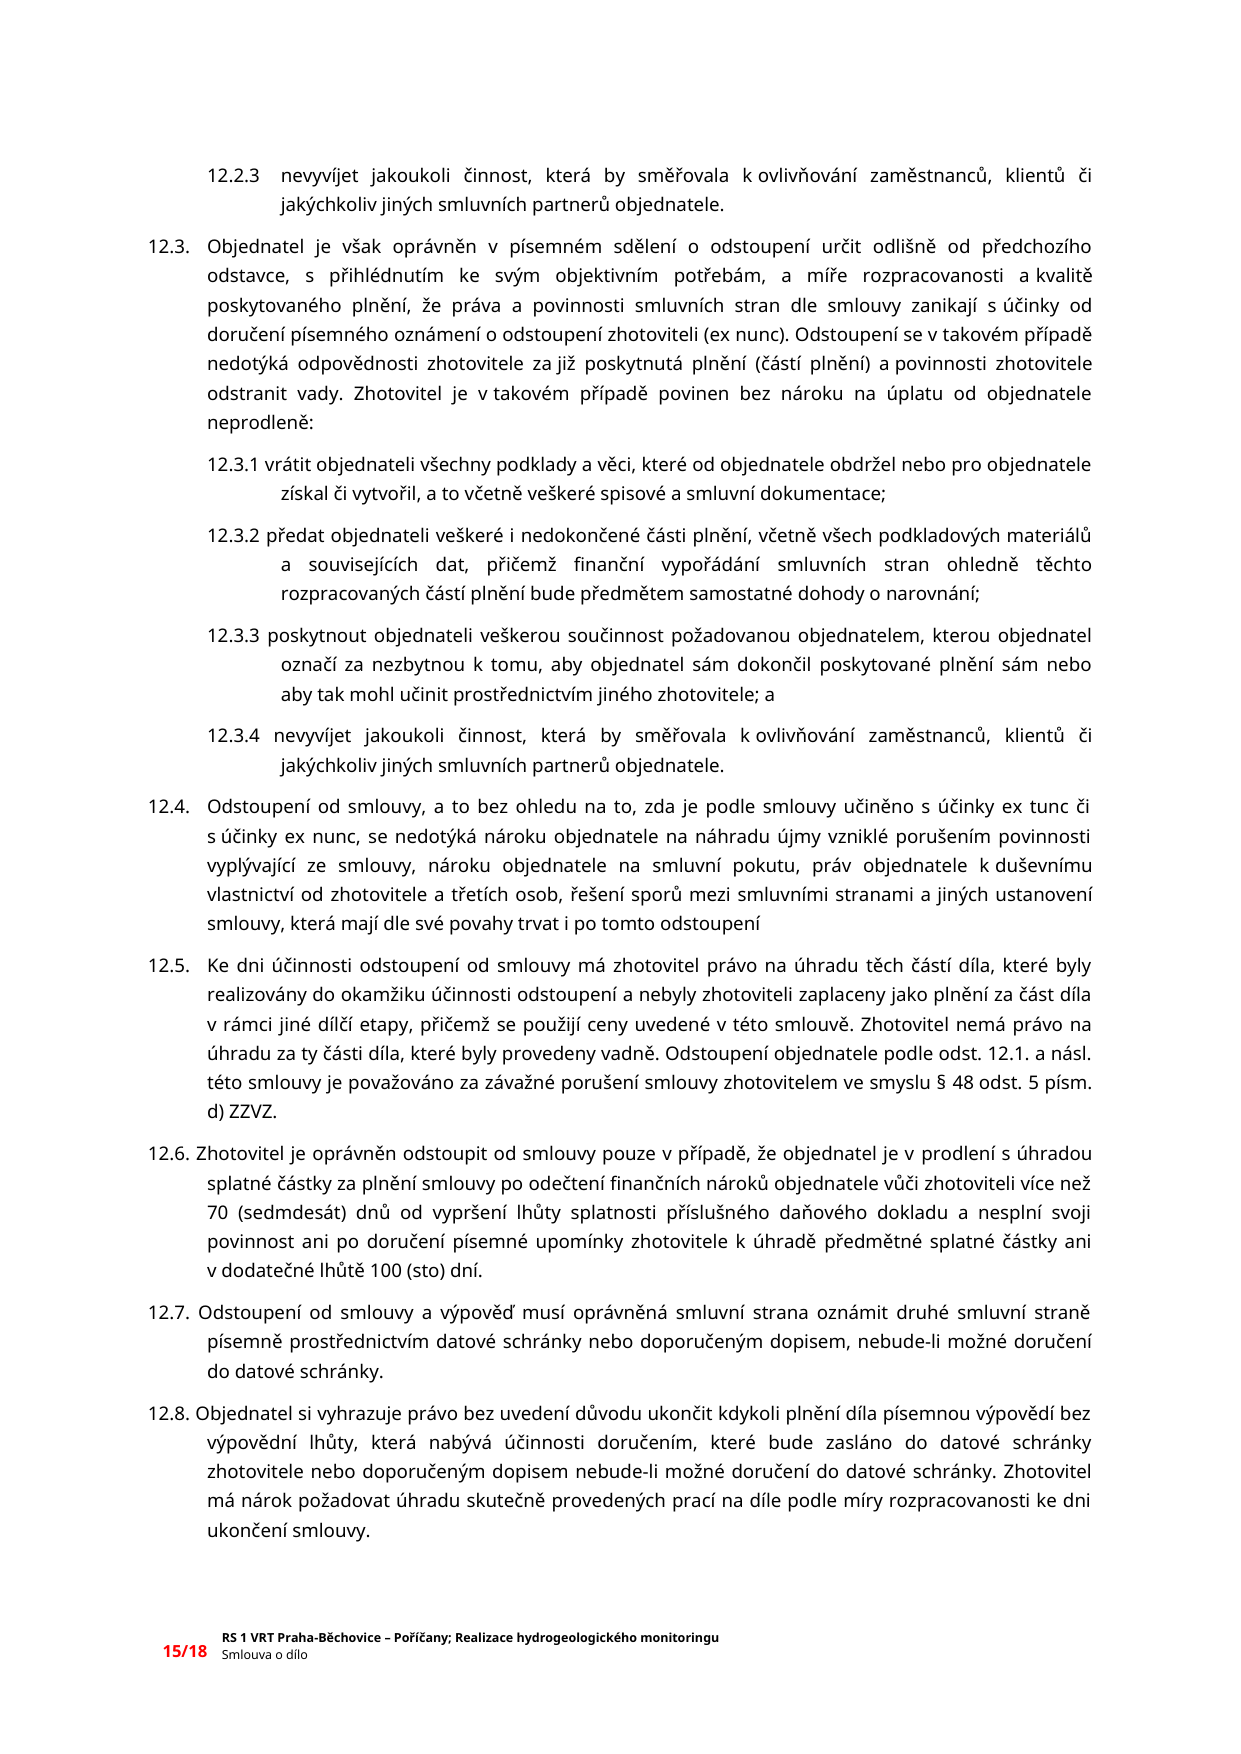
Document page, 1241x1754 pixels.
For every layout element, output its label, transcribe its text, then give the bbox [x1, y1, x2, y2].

text 12.3. Objednatel je však oprávněn v písemném sdělení o odstoupení určit odlišně od předchozího odstavce, s přihlédnutím ke svým objektivním potřebám, a míře rozpracovanosti a kvalitě poskytovaného plnění, že práva a povinnosti smluvních stran dle smlouvy zanikají s účinky od doručení písemného oznámení o odstoupení zhotoviteli (ex nunc). Odstoupení se v takovém případě nedotýká odpovědnosti zhotovitele za již poskytnutá plnění (částí plnění) a povinnosti zhotovitele odstranit vady. Zhotovitel je v takovém případě povinen bez nároku na úplatu od objednatele neprodleně: [148, 233, 1092, 435]
text 12.6. Zhotovitel je oprávněn odstoupit od smlouvy pouze v případě, že objednatel je v prodlení s úhradou splatné částky za plnění smlouvy po odečtení finančních nároků objednatele vůči zhotoviteli více než 70 (sedmdesát) dnů od vypršení lhůty splatnosti příslušného daňového dokladu a nesplní svoji povinnost ani po doručení písemné upomínky zhotovitele k úhradě předmětné splatné částky ani v dodatečné lhůtě 100 (sto) dní. [148, 1141, 1092, 1283]
text 12.3.1 vrátit objednateli všechny podklady a věci, které od objednatele obdržel nebo pro objednatele získal či vytvořil, a to včetně veškeré spisové a smluvní dokumentace; [207, 451, 1092, 506]
text 12.4. Odstoupení od smlouvy, a to bez ohledu na to, zda je podle smlouvy učiněno s účinky ex tunc či s účinky ex nunc, se nedotýká nároku objednatele na náhradu újmy vzniklé porušením povinnosti vyplývající ze smlouvy, nároku objednatele na smluvní pokutu, práv objednatele k duševnímu vlastnictví od zhotovitele a třetích osob, řešení sporů mezi smluvními stranami a jiných ustanovení smlouvy, která mají dle své povahy trvat i po tomto odstoupení [148, 794, 1092, 936]
text 12.3.3 poskytnout objednateli veškerou součinnost požadovanou objednatelem, kterou objednatel označí za nezbytnou k tomu, aby objednatel sám dokončil poskytované plnění sám nebo aby tak mohl učinit prostřednictvím jiného zhotovitele; a [207, 622, 1092, 706]
text 12.2.3 nevyvíjet jakoukoli činnost, která by směřovala k ovlivňování zaměstnanců, klientů či jakýchkoliv jiných smluvních partnerů objednatele. [207, 162, 1092, 217]
text 12.3.4 nevyvíjet jakoukoli činnost, která by směřovala k ovlivňování zaměstnanců, klientů či jakýchkoliv jiných smluvních partnerů objednatele. [207, 723, 1092, 777]
text 12.8. Objednatel si vyhrazuje právo bez uvedení důvodu ukončit kdykoli plnění díla písemnou výpovědí bez výpovědní lhůty, která nabývá účinnosti doručením, které bude zasláno do datové schránky zhotovitele nebo doporučeným dopisem nebude-li možné doručení do datové schránky. Zhotovitel má nárok požadovat úhradu skutečně provedených prací na díle podle míry rozpracovanosti ke dni ukončení smlouvy. [148, 1400, 1092, 1542]
text 12.5. Ke dni účinnosti odstoupení od smlouvy má zhotovitel právo na úhradu těch částí díla, které byly realizovány do okamžiku účinnosti odstoupení a nebyly zhotoviteli zaplaceny jako plnění za část díla v rámci jiné dílčí etapy, přičemž se použijí ceny uvedené v této smlouvě. Zhotovitel nemá právo na úhradu za ty části díla, které byly provedeny vadně. Odstoupení objednatele podle odst. 12.1. a násl. této smlouvy je považováno za závažné porušení smlouvy zhotovitelem ve smyslu § 48 odst. 5 písm. d) ZZVZ. [148, 952, 1092, 1124]
text 12.7. Odstoupení od smlouvy a výpověď musí oprávněná smluvní strana oznámit druhé smluvní straně písemně prostřednictvím datové schránky nebo doporučeným dopisem, nebude-li možné doručení do datové schránky. [148, 1299, 1092, 1383]
text 12.3.2 předat objednateli veškeré i nedokončené části plnění, včetně všech podkladových materiálů a souvisejících dat, přičemž finanční vypořádání smluvních stran ohledně těchto rozpracovaných částí plnění bude předmětem samostatné dohody o narovnání; [207, 522, 1092, 606]
